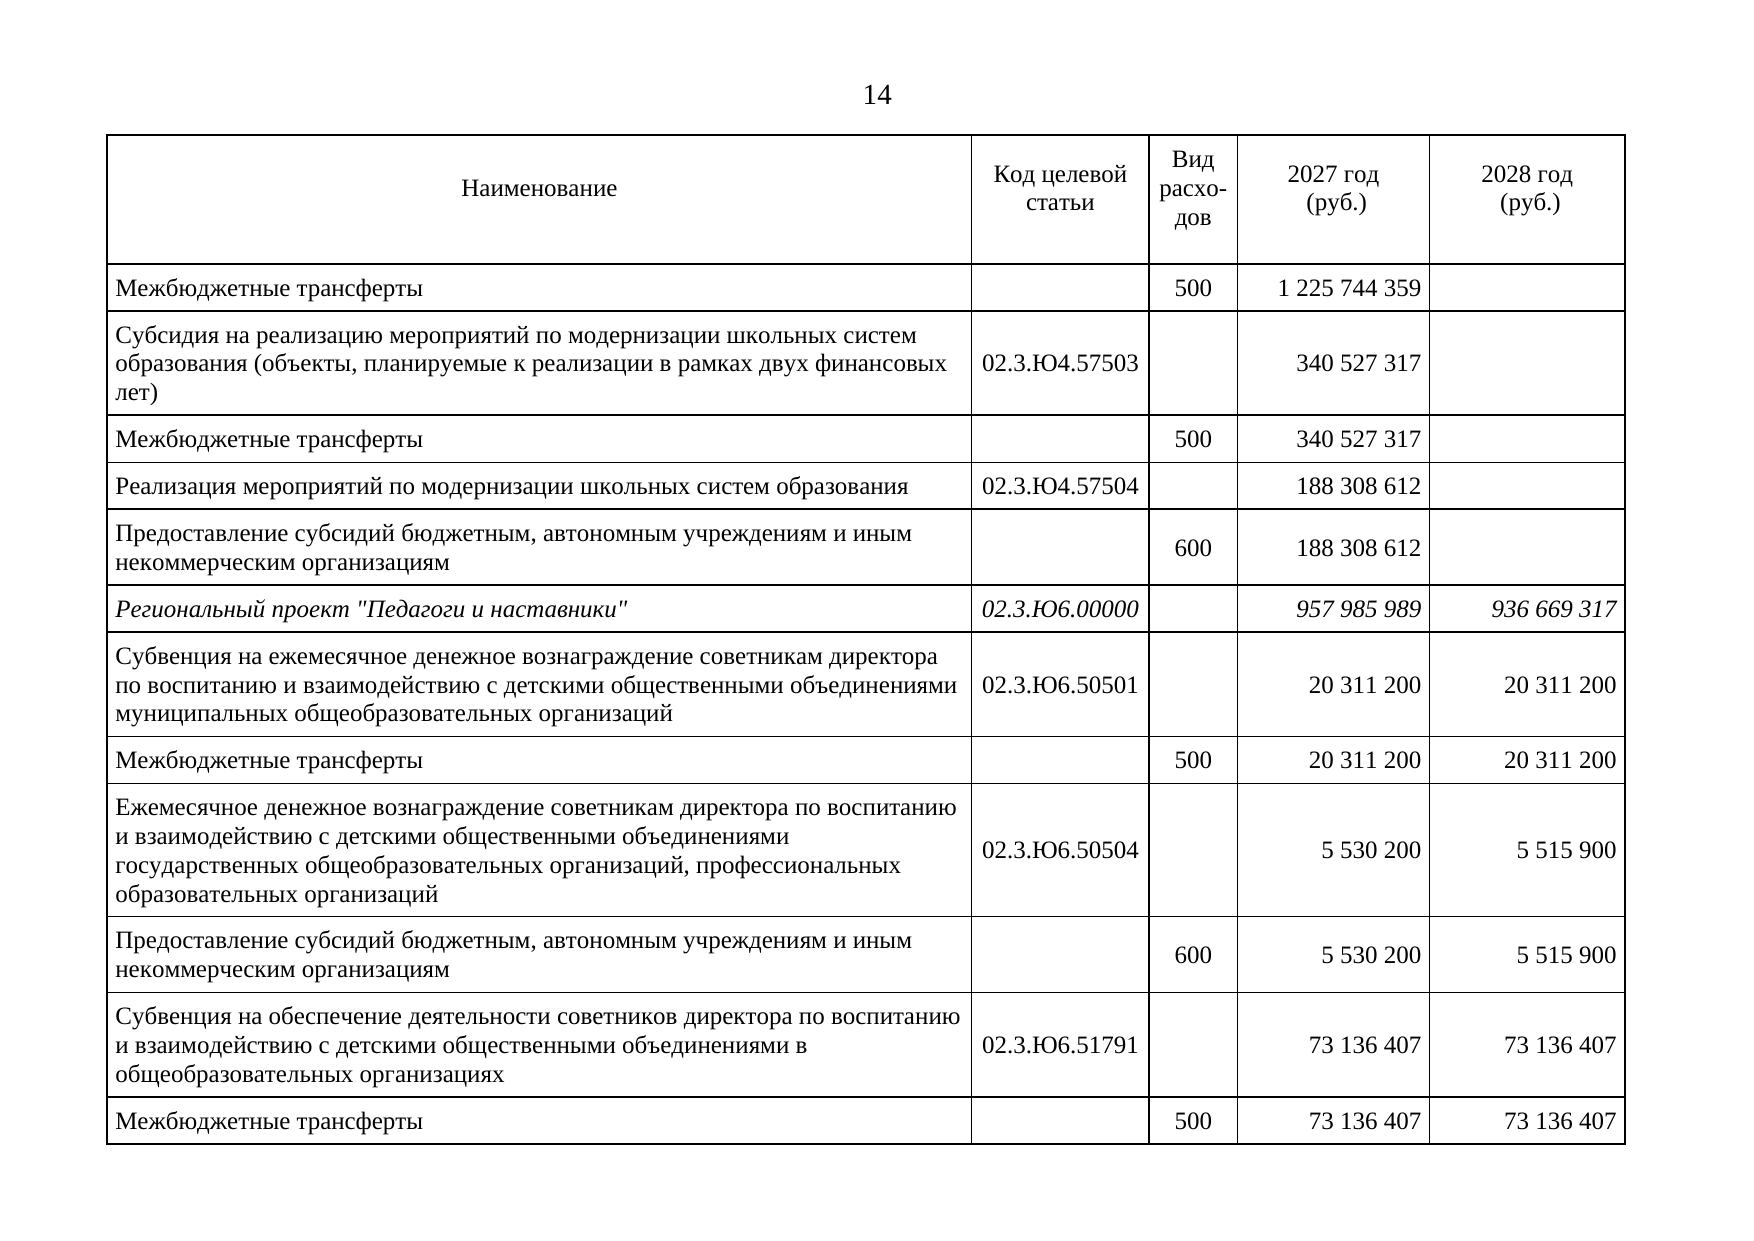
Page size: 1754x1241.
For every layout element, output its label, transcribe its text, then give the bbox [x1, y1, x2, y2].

table_cell 500 [1150, 1098, 1237, 1143]
table_cell Межбюджетные трансферты [108, 416, 971, 461]
table_cell [972, 510, 1148, 584]
table_cell 20 311 200 [1430, 737, 1624, 782]
table_cell Межбюджетные трансферты [108, 1098, 971, 1143]
table_cell Предоставление субсидий бюджетным, автономным учреждениям и иным некоммерческим организациям [108, 917, 971, 991]
table_cell [972, 416, 1148, 461]
table_cell [972, 737, 1148, 782]
table_cell 5 530 200 [1238, 917, 1429, 991]
table_cell [1430, 510, 1624, 584]
table_header Вид расхо- дов [1150, 136, 1237, 263]
table_cell 500 [1150, 416, 1237, 461]
table_cell 02.3.Ю6.50501 [972, 633, 1148, 736]
table_cell 5 530 200 [1238, 784, 1429, 916]
table_cell [1430, 265, 1624, 310]
table_cell 02.3.Ю4.57503 [972, 312, 1148, 414]
table_cell 5 515 900 [1430, 784, 1624, 916]
table_cell [1150, 463, 1237, 508]
table_cell [1430, 312, 1624, 414]
table_cell 188 308 612 [1238, 510, 1429, 584]
table_cell [1150, 586, 1237, 631]
table_cell [1430, 416, 1624, 461]
table_header 2028 год (руб.) [1430, 136, 1624, 263]
table_header Наименование [108, 136, 971, 263]
table_cell Региональный проект "Педагоги и наставники" [108, 586, 971, 631]
table_cell [972, 917, 1148, 991]
table_cell 5 515 900 [1430, 917, 1624, 991]
table_cell [972, 1098, 1148, 1143]
table_cell [1430, 463, 1624, 508]
table_cell Ежемесячное денежное вознаграждение советникам директора по воспитанию и взаимодействию с детскими общественными объединениями государственных общеобразовательных организаций, профессиональных образовательных организаций [108, 784, 971, 916]
table_cell Межбюджетные трансферты [108, 737, 971, 782]
table_cell 340 527 317 [1238, 416, 1429, 461]
table_cell [1150, 784, 1237, 916]
table_cell [972, 265, 1148, 310]
table_cell 500 [1150, 265, 1237, 310]
table_cell Предоставление субсидий бюджетным, автономным учреждениям и иным некоммерческим организациям [108, 510, 971, 584]
table_cell [1150, 633, 1237, 736]
table_cell 1 225 744 359 [1238, 265, 1429, 310]
table_cell 936 669 317 [1430, 586, 1624, 631]
table_cell 20 311 200 [1238, 633, 1429, 736]
table_cell 188 308 612 [1238, 463, 1429, 508]
table_header 2027 год (руб.) [1238, 136, 1429, 263]
table_cell 73 136 407 [1238, 993, 1429, 1096]
table_cell Межбюджетные трансферты [108, 265, 971, 310]
table_cell 73 136 407 [1430, 1098, 1624, 1143]
table_cell 73 136 407 [1238, 1098, 1429, 1143]
table_cell 02.3.Ю6.51791 [972, 993, 1148, 1096]
table_cell Субвенция на обеспечение деятельности советников директора по воспитанию и взаимодействию с детскими общественными объединениями в общеобразовательных организациях [108, 993, 971, 1096]
table_cell 600 [1150, 510, 1237, 584]
table_header Код целевой статьи [972, 136, 1148, 263]
table_cell Субвенция на ежемесячное денежное вознаграждение советникам директора по воспитанию и взаимодействию с детскими общественными объединениями муниципальных общеобразовательных организаций [108, 633, 971, 736]
table_cell 600 [1150, 917, 1237, 991]
table_cell 340 527 317 [1238, 312, 1429, 414]
table_cell 02.3.Ю4.57504 [972, 463, 1148, 508]
table_cell 02.3.Ю6.50504 [972, 784, 1148, 916]
table_cell Реализация мероприятий по модернизации школьных систем образования [108, 463, 971, 508]
table_cell 957 985 989 [1238, 586, 1429, 631]
table_cell [1150, 312, 1237, 414]
table_cell [1150, 993, 1237, 1096]
table_cell 20 311 200 [1430, 633, 1624, 736]
table_cell Субсидия на реализацию мероприятий по модернизации школьных систем образования (объекты, планируемые к реализации в рамках двух финансовых лет) [108, 312, 971, 414]
table_cell 02.3.Ю6.00000 [972, 586, 1148, 631]
table_cell 73 136 407 [1430, 993, 1624, 1096]
table_cell 500 [1150, 737, 1237, 782]
table_cell 20 311 200 [1238, 737, 1429, 782]
